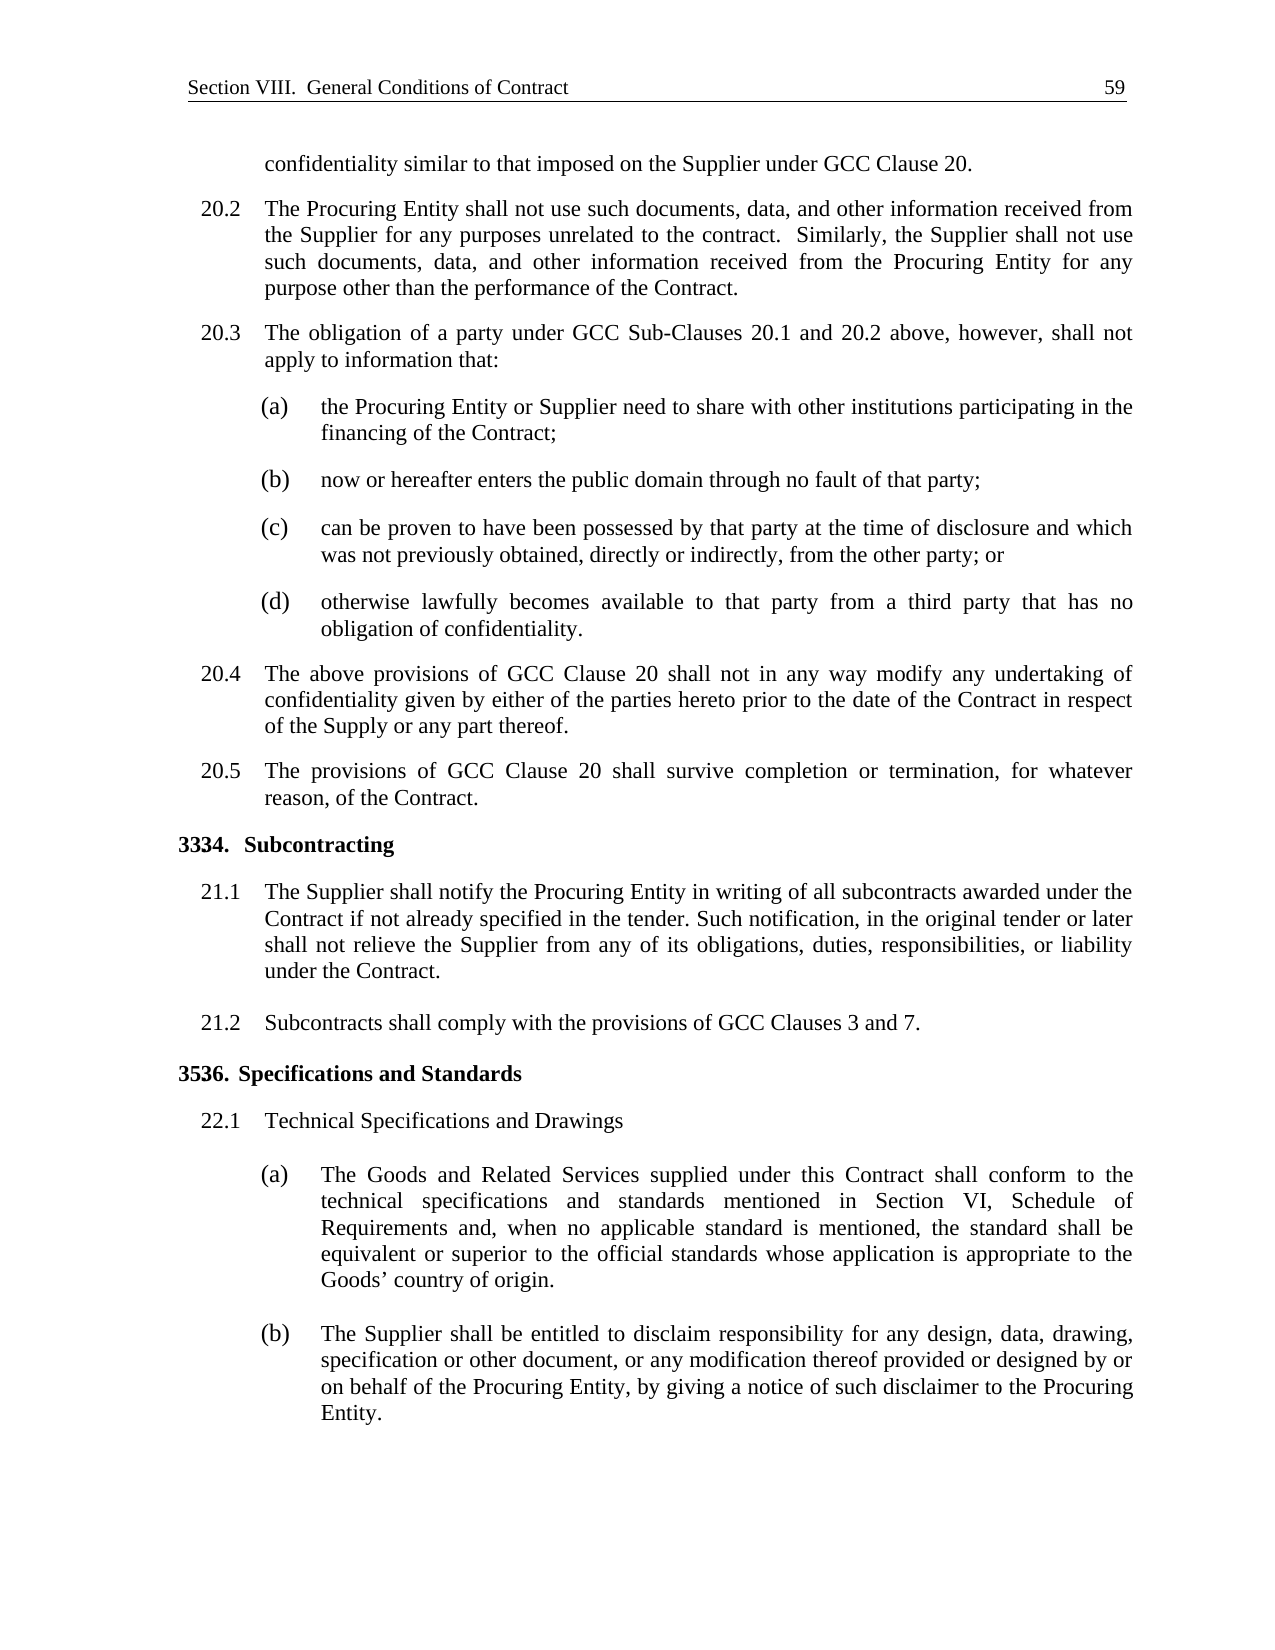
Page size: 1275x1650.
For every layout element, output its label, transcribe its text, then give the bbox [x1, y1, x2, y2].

table_cell Subcontracting 21.1 The Supplier shall notify the Procuring Entity in writing of all subcontracts awarded under the Contract if not already specified in the tender. Such notification, in the original tender or later shall not relieve the Supplier from any of its obligations, duties, responsibilities, or liability under the Contract. 21.2 Subcontracts shall comply with the provisions of GCC Clauses 3 and 7. [189, 831, 1146, 1060]
